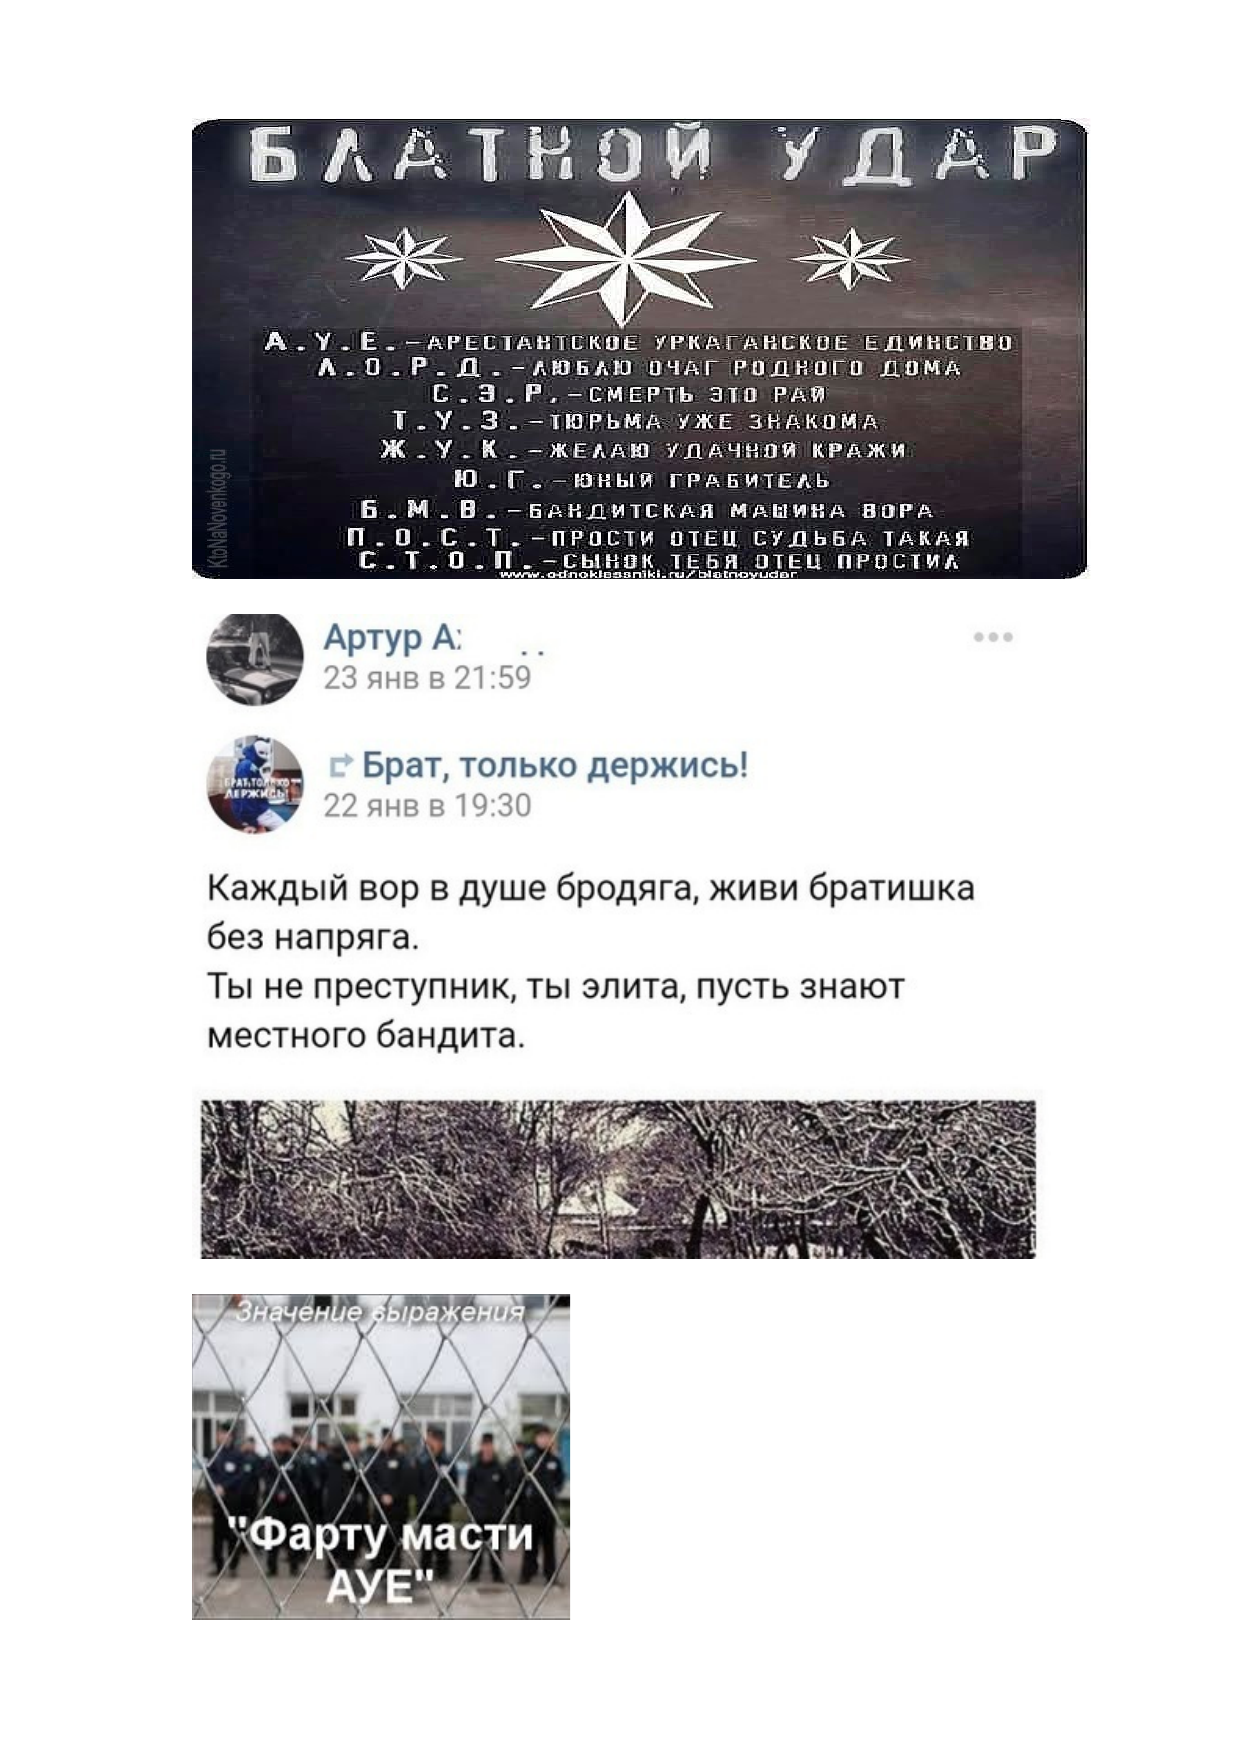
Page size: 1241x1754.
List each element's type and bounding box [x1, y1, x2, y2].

picture [192, 1294, 571, 1620]
picture [192, 118, 1091, 579]
picture [192, 614, 1052, 1259]
